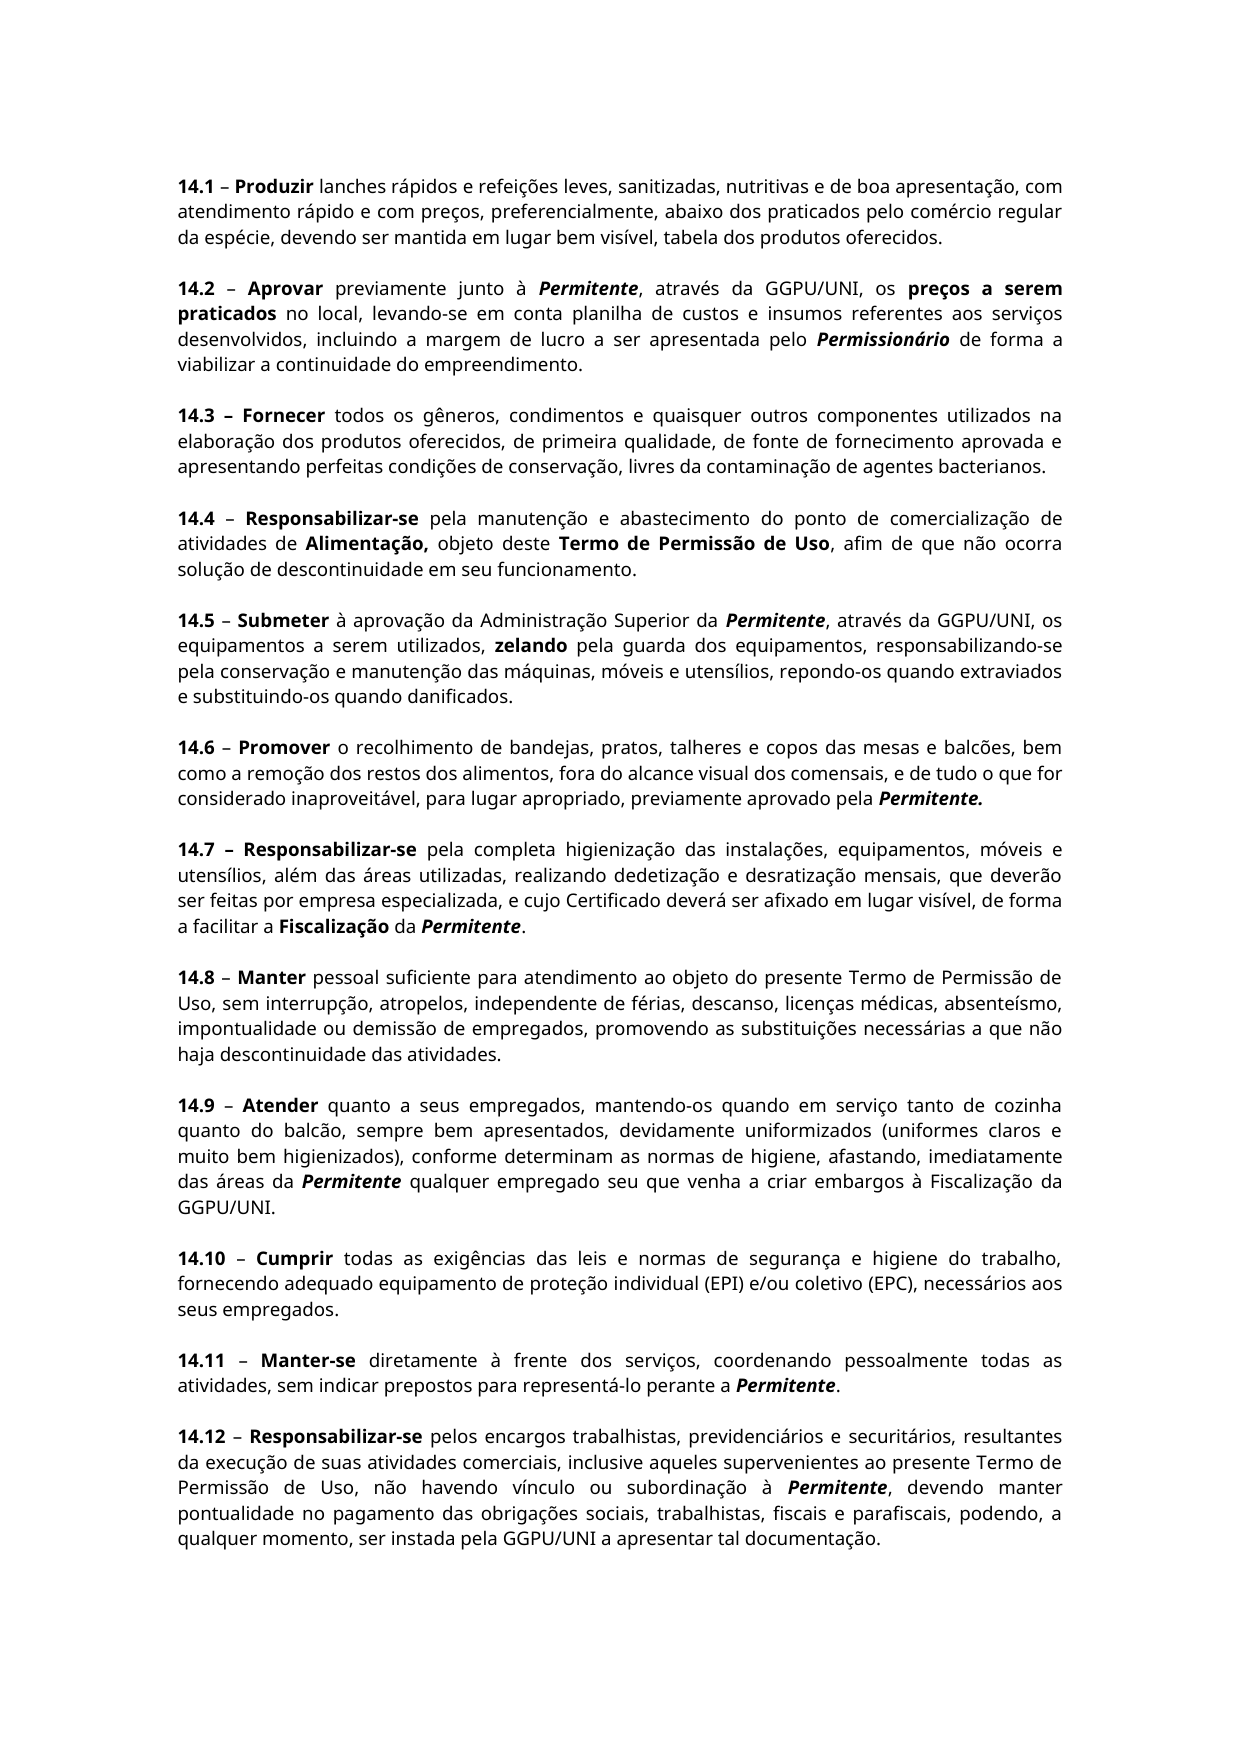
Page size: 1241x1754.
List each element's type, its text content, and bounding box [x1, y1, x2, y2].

text 14.8 – Manter pessoal suficiente para atendimento ao objeto do presente Termo de Permissão de Uso, sem interrupção, atropelos, independente de férias, descanso, licenças médicas, absenteísmo, impontualidade ou demissão de empregados, promovendo as substituições necessárias a que não haja descontinuidade das atividades. [177, 964, 1063, 1066]
text 14.3 – Fornecer todos os gêneros, condimentos e quaisquer outros componentes utilizados na elaboração dos produtos oferecidos, de primeira qualidade, de fonte de fornecimento aprovada e apresentando perfeitas condições de conservação, livres da contaminação de agentes bacterianos. [177, 403, 1063, 479]
text 14.2 – Aprovar previamente junto à Permitente, através da GGPU/UNI, os preços a serem praticados no local, levando-se em conta planilha de custos e insumos referentes aos serviços desenvolvidos, incluindo a margem de lucro a ser apresentada pelo Permissionário de forma a viabilizar a continuidade do empreendimento. [177, 275, 1063, 377]
text 14.1 – Produzir lanches rápidos e refeições leves, sanitizadas, nutritivas e de boa apresentação, com atendimento rápido e com preços, preferencialmente, abaixo dos praticados pelo comércio regular da espécie, devendo ser mantida em lugar bem visível, tabela dos produtos oferecidos. [177, 173, 1063, 250]
text 14.6 – Promover o recolhimento de bandejas, pratos, talheres e copos das mesas e balcões, bem como a remoção dos restos dos alimentos, fora do alcance visual dos comensais, e de tudo o que for considerado inaproveitável, para lugar apropriado, previamente aprovado pela Permitente. [177, 734, 1063, 811]
text 14.5 – Submeter à aprovação da Administração Superior da Permitente, através da GGPU/UNI, os equipamentos a serem utilizados, zelando pela guarda dos equipamentos, responsabilizando-se pela conservação e manutenção das máquinas, móveis e utensílios, repondo-os quando extraviados e substituindo-os quando danificados. [177, 607, 1063, 709]
text 14.4 – Responsabilizar-se pela manutenção e abastecimento do ponto de comercialização de atividades de Alimentação, objeto deste Termo de Permissão de Uso, afim de que não ocorra solução de descontinuidade em seu funcionamento. [177, 505, 1063, 581]
text 14.9 – Atender quanto a seus empregados, mantendo-os quando em serviço tanto de cozinha quanto do balcão, sempre bem apresentados, devidamente uniformizados (uniformes claros e muito bem higienizados), conforme determinam as normas de higiene, afastando, imediatamente das áreas da Permitente qualquer empregado seu que venha a criar embargos à Fiscalização da GGPU/UNI. [177, 1092, 1063, 1219]
text 14.10 – Cumprir todas as exigências das leis e normas de segurança e higiene do trabalho, fornecendo adequado equipamento de proteção individual (EPI) e/ou coletivo (EPC), necessários aos seus empregados. [177, 1245, 1063, 1322]
text 14.7 – Responsabilizar-se pela completa higienização das instalações, equipamentos, móveis e utensílios, além das áreas utilizadas, realizando dedetização e desratização mensais, que deverão ser feitas por empresa especializada, e cujo Certificado deverá ser afixado em lugar visível, de forma a facilitar a Fiscalização da Permitente. [177, 837, 1063, 939]
text 14.12 – Responsabilizar-se pelos encargos trabalhistas, previdenciários e securitários, resultantes da execução de suas atividades comerciais, inclusive aqueles supervenientes ao presente Termo de Permissão de Uso, não havendo vínculo ou subordinação à Permitente, devendo manter pontualidade no pagamento das obrigações sociais, trabalhistas, fiscais e parafiscais, podendo, a qualquer momento, ser instada pela GGPU/UNI a apresentar tal documentação. [177, 1424, 1063, 1551]
text 14.11 – Manter-se diretamente à frente dos serviços, coordenando pessoalmente todas as atividades, sem indicar prepostos para representá-lo perante a Permitente. [177, 1347, 1063, 1398]
